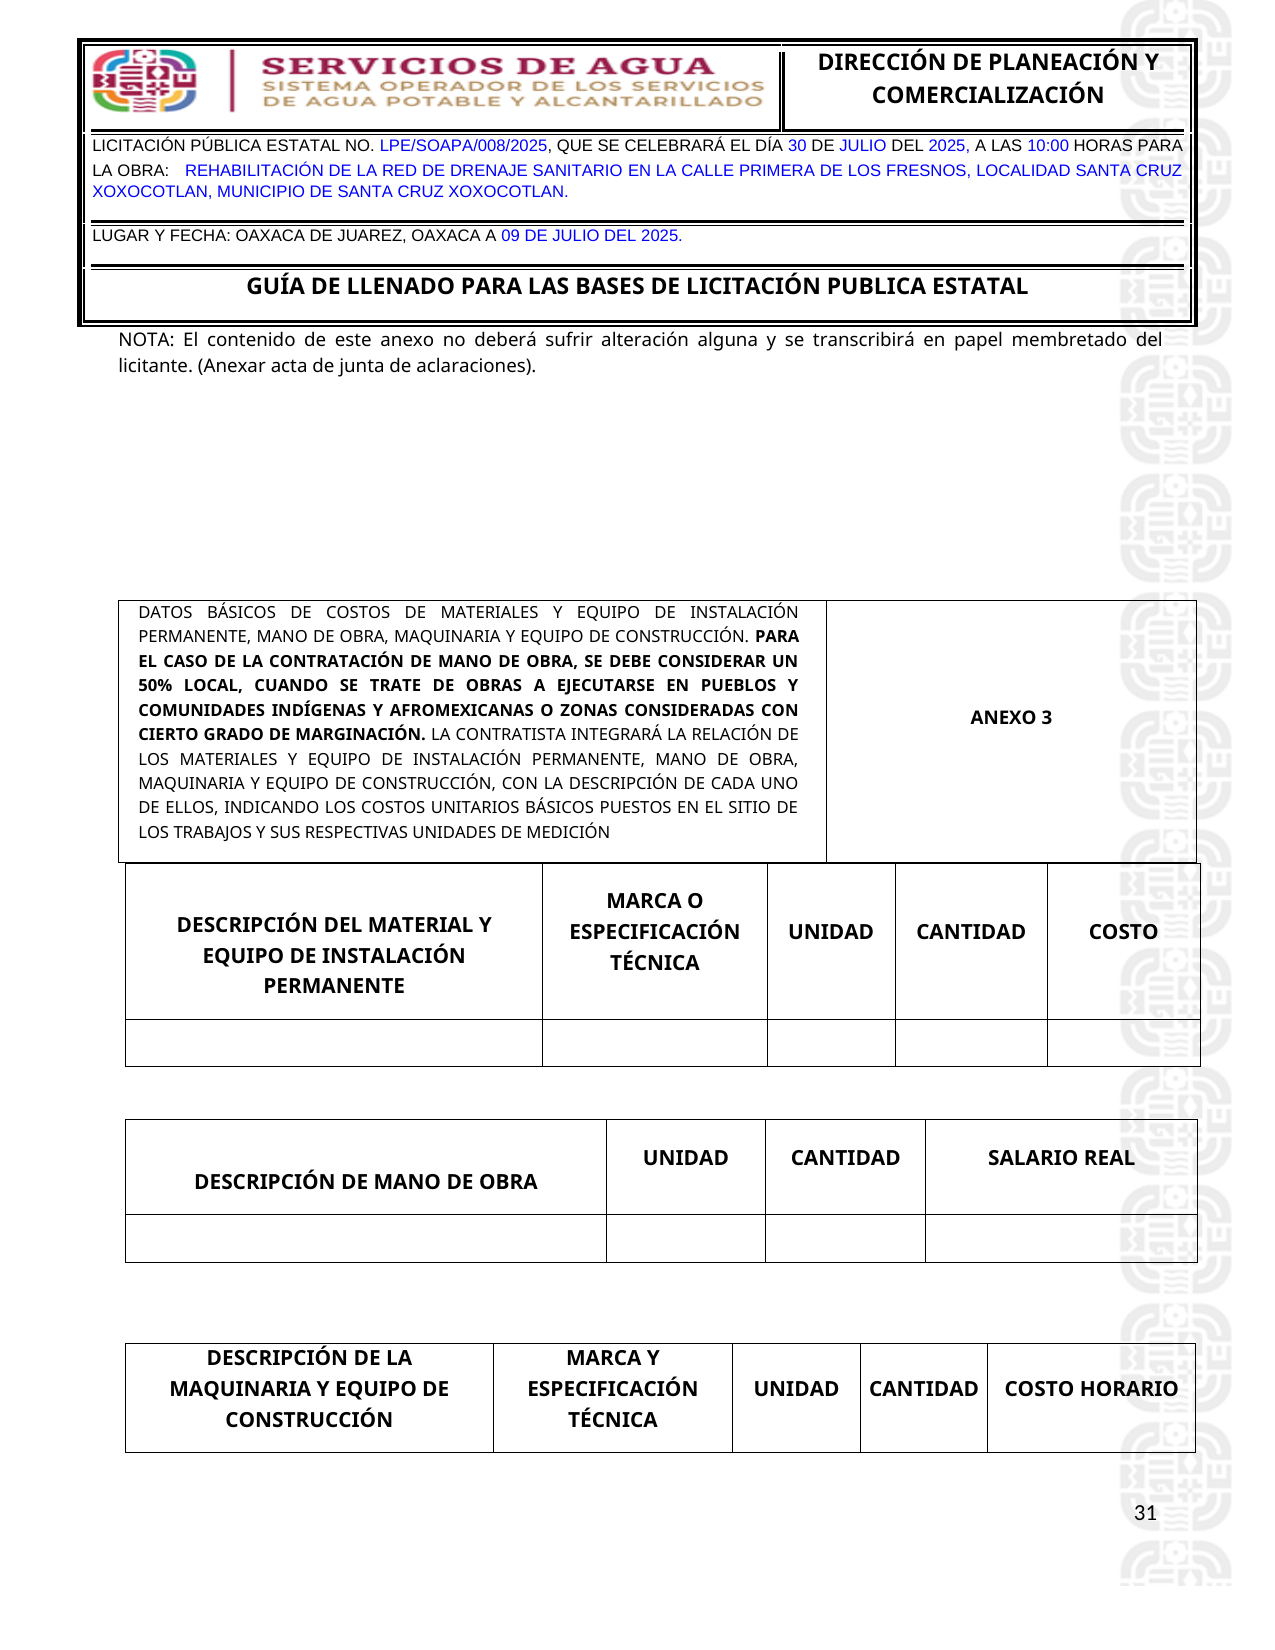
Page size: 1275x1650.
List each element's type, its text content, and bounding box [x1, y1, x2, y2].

table_cell [1048, 1020, 1200, 1066]
table_header UNIDAD [607, 1120, 765, 1214]
table_cell [126, 1215, 606, 1262]
picture [1106, 56, 1114, 67]
table_header CANTIDAD [861, 1344, 987, 1452]
table_header CANTIDAD [766, 1120, 925, 1214]
text NOTA: El contenido de este anexo no deberá sufrir alteración alguna y se transcribirá en papel membretado del licitante. (Anexar acta de junta de aclaraciones). [118, 327, 1165, 377]
table_header UNIDAD [768, 864, 895, 1019]
text NOTA: El contenido de este anexo no deberá sufrir alteración alguna y se transcribirá en papel membretado del licitante. (Anexar acta de junta de aclaraciones). [118, 154, 1165, 220]
table_header UNIDAD [733, 1344, 860, 1452]
picture [88, 46, 773, 123]
table_header SALARIO REAL [926, 1120, 1197, 1214]
table_cell [896, 1020, 1047, 1066]
text NOTA: El contenido de este anexo no deberá sufrir alteración alguna y se transcribirá en papel membretado del licitante. (Anexar acta de junta de aclaraciones). [118, 226, 1165, 264]
table_header COSTO [1048, 864, 1200, 1019]
table_header COSTO HORARIO [988, 1344, 1195, 1452]
table_header DESCRIPCIÓN DEL MATERIAL Y EQUIPO DE INSTALACIÓN PERMANENTE [126, 864, 542, 1019]
table_header DATOS BÁSICOS DE COSTOS DE MATERIALES Y EQUIPO DE INSTALACIÓN PERMANENTE, MANO DE OBRA, MAQUINARIA Y EQUIPO DE CONSTRUCCIÓN. PARA EL CASO DE LA CONTRATACIÓN DE MANO DE OBRA, SE DEBE CONSIDERAR UN 50% LOCAL, CUANDO SE TRATE DE OBRAS A EJECUTARSE EN PUEBLOS Y COMUNIDADES INDÍGENAS Y AFROMEXICANAS O ZONAS CONSIDERADAS CON CIERTO GRADO DE MARGINACIÓN. LA CONTRATISTA INTEGRARÁ LA RELACIÓN DE LOS MATERIALES Y EQUIPO DE INSTALACIÓN PERMANENTE, MANO DE OBRA, MAQUINARIA Y EQUIPO DE CONSTRUCCIÓN, CON LA DESCRIPCIÓN DE CADA UNO DE ELLOS, INDICANDO LOS COSTOS UNITARIOS BÁSICOS PUESTOS EN EL SITIO DE LOS TRABAJOS Y SUS RESPECTIVAS UNIDADES DE MEDICIÓN [119, 601, 826, 862]
picture [1105, 0, 1235, 1586]
table_cell [926, 1215, 1197, 1262]
table_cell [126, 1020, 542, 1066]
table_header CANTIDAD [896, 864, 1047, 1019]
table_header MARCA Y ESPECIFICACIÓN TÉCNICA [494, 1344, 732, 1452]
table_header MARCA O ESPECIFICACIÓN TÉCNICA [543, 864, 767, 1019]
table_cell [766, 1215, 925, 1262]
table_header DESCRIPCIÓN DE LA MAQUINARIA Y EQUIPO DE CONSTRUCCIÓN [126, 1344, 493, 1452]
table_cell [607, 1215, 765, 1262]
table_header DESCRIPCIÓN DE MANO DE OBRA [126, 1120, 606, 1214]
picture [1105, 42, 1194, 325]
table_cell [768, 1020, 895, 1066]
table_cell [543, 1020, 767, 1066]
text NOTA: El contenido de este anexo no deberá sufrir alteración alguna y se transcribirá en papel membretado del licitante. (Anexar acta de junta de aclaraciones). [118, 270, 1165, 320]
table_header ANEXO 3 [827, 601, 1196, 862]
